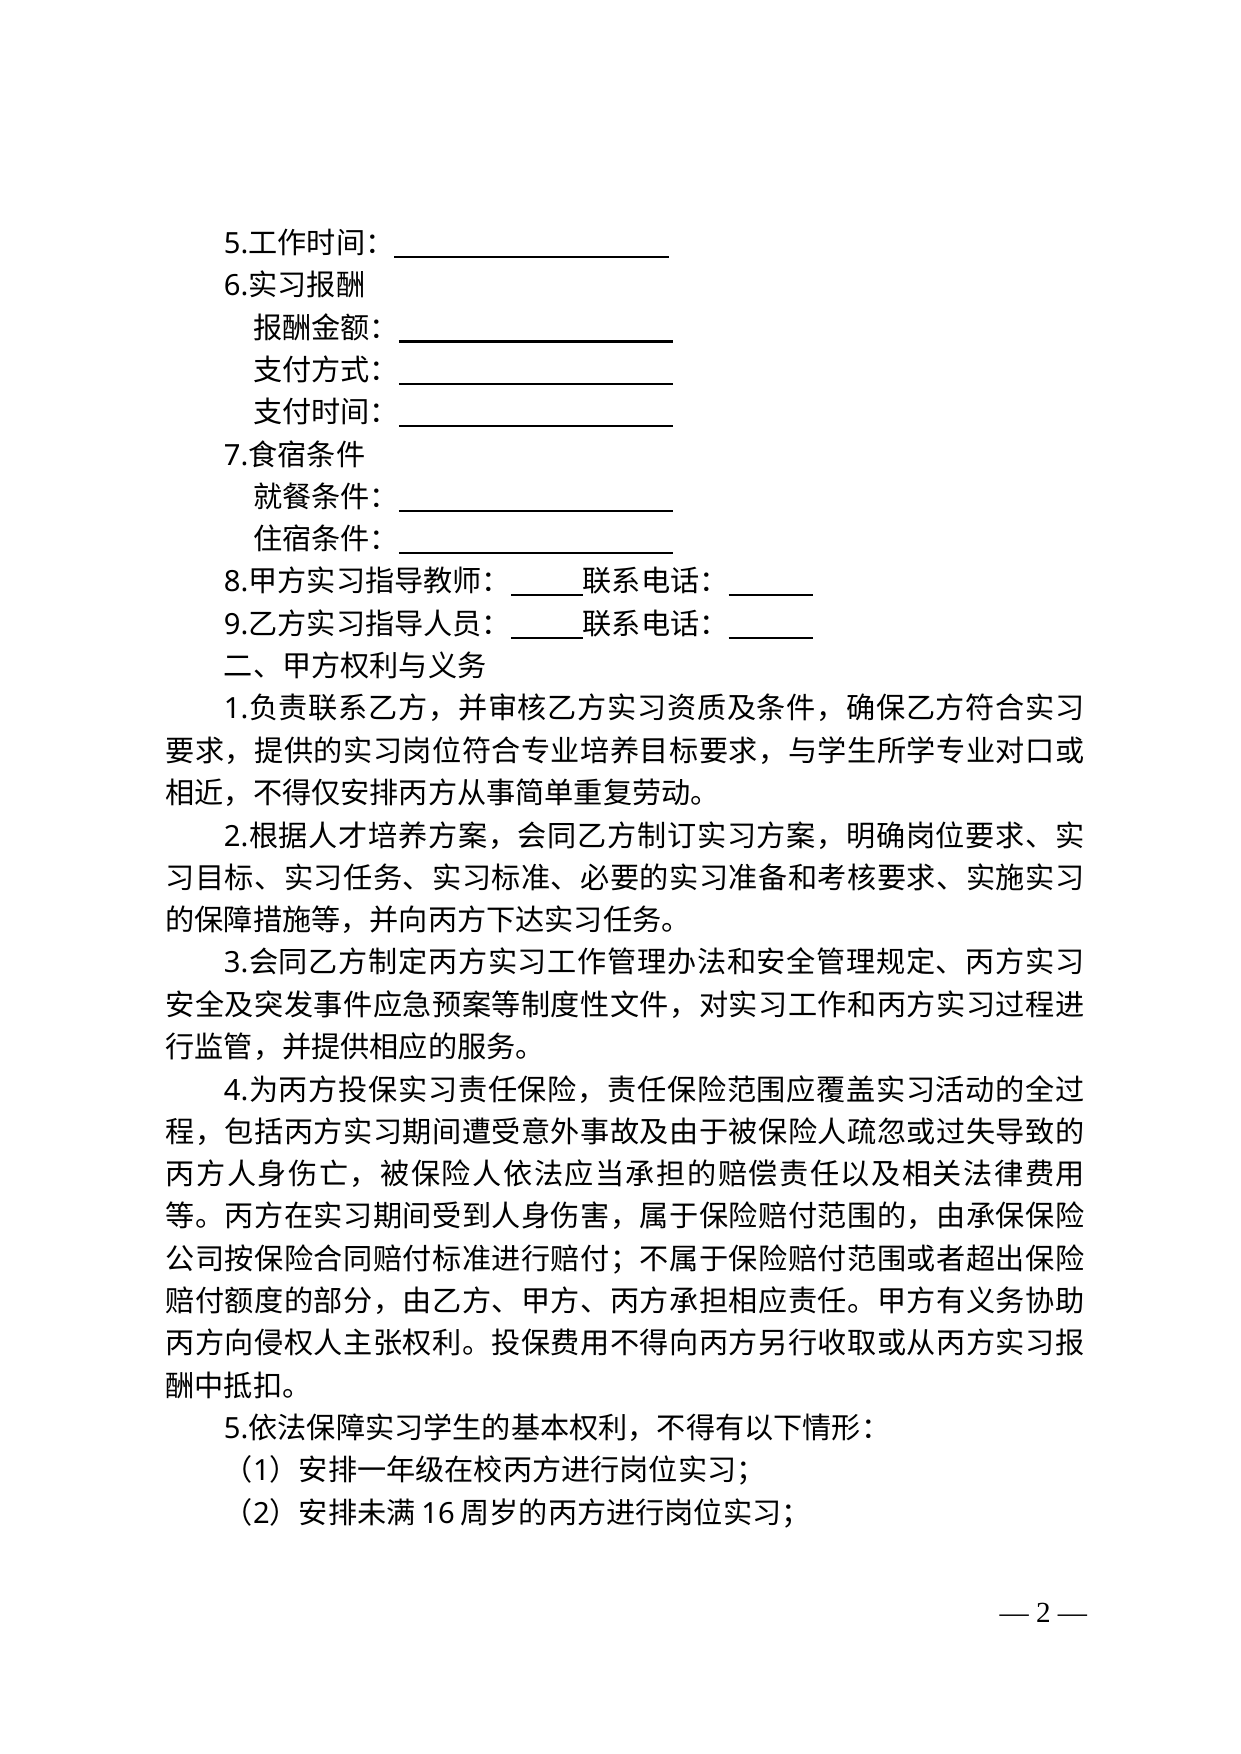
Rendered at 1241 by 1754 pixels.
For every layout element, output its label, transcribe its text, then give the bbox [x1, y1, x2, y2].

text 6.实习报酬 [165, 262, 1087, 304]
text 二、甲方权利与义务 [165, 643, 1087, 685]
text 报酬金额： [165, 304, 1087, 346]
text （2）安排未满16周岁的丙方进行岗位实习； [165, 1489, 1087, 1532]
text 支付方式： [165, 346, 1087, 389]
text 1.负责联系乙方，并审核乙方实习资质及条件，确保乙方符合实习要求，提供的实习岗位符合专业培养目标要求，与学生所学专业对口或相近，不得仅安排丙方从事简单重复劳动。 [165, 685, 1087, 812]
text 9.乙方实习指导人员： 联系电话： [165, 600, 1087, 643]
text 就餐条件： [165, 473, 1087, 516]
text 7.食宿条件 [165, 431, 1087, 473]
text 2.根据人才培养方案，会同乙方制订实习方案，明确岗位要求、实习目标、实习任务、实习标准、必要的实习准备和考核要求、实施实习的保障措施等，并向丙方下达实习任务。 [165, 812, 1087, 939]
text 支付时间： [165, 389, 1087, 431]
text 8.甲方实习指导教师： 联系电话： [165, 558, 1087, 600]
text 4.为丙方投保实习责任保险，责任保险范围应覆盖实习活动的全过程，包括丙方实习期间遭受意外事故及由于被保险人疏忽或过失导致的丙方人身伤亡，被保险人依法应当承担的赔偿责任以及相关法律费用等。丙方在实习期间受到人身伤害，属于保险赔付范围的，由承保保险公司按保险合同赔付标准进行赔付；不属于保险赔付范围或者超出保险赔付额度的部分，由乙方、甲方、丙方承担相应责任。甲方有义务协助丙方向侵权人主张权利。投保费用不得向丙方另行收取或从丙方实习报酬中抵扣。 [165, 1066, 1087, 1404]
text 5.依法保障实习学生的基本权利，不得有以下情形： [165, 1404, 1087, 1447]
text 住宿条件： [165, 516, 1087, 558]
text 5.工作时间： [165, 219, 1087, 262]
text （1）安排一年级在校丙方进行岗位实习； [165, 1447, 1087, 1489]
text 3.会同乙方制定丙方实习工作管理办法和安全管理规定、丙方实习安全及突发事件应急预案等制度性文件，对实习工作和丙方实习过程进行监管，并提供相应的服务。 [165, 939, 1087, 1066]
